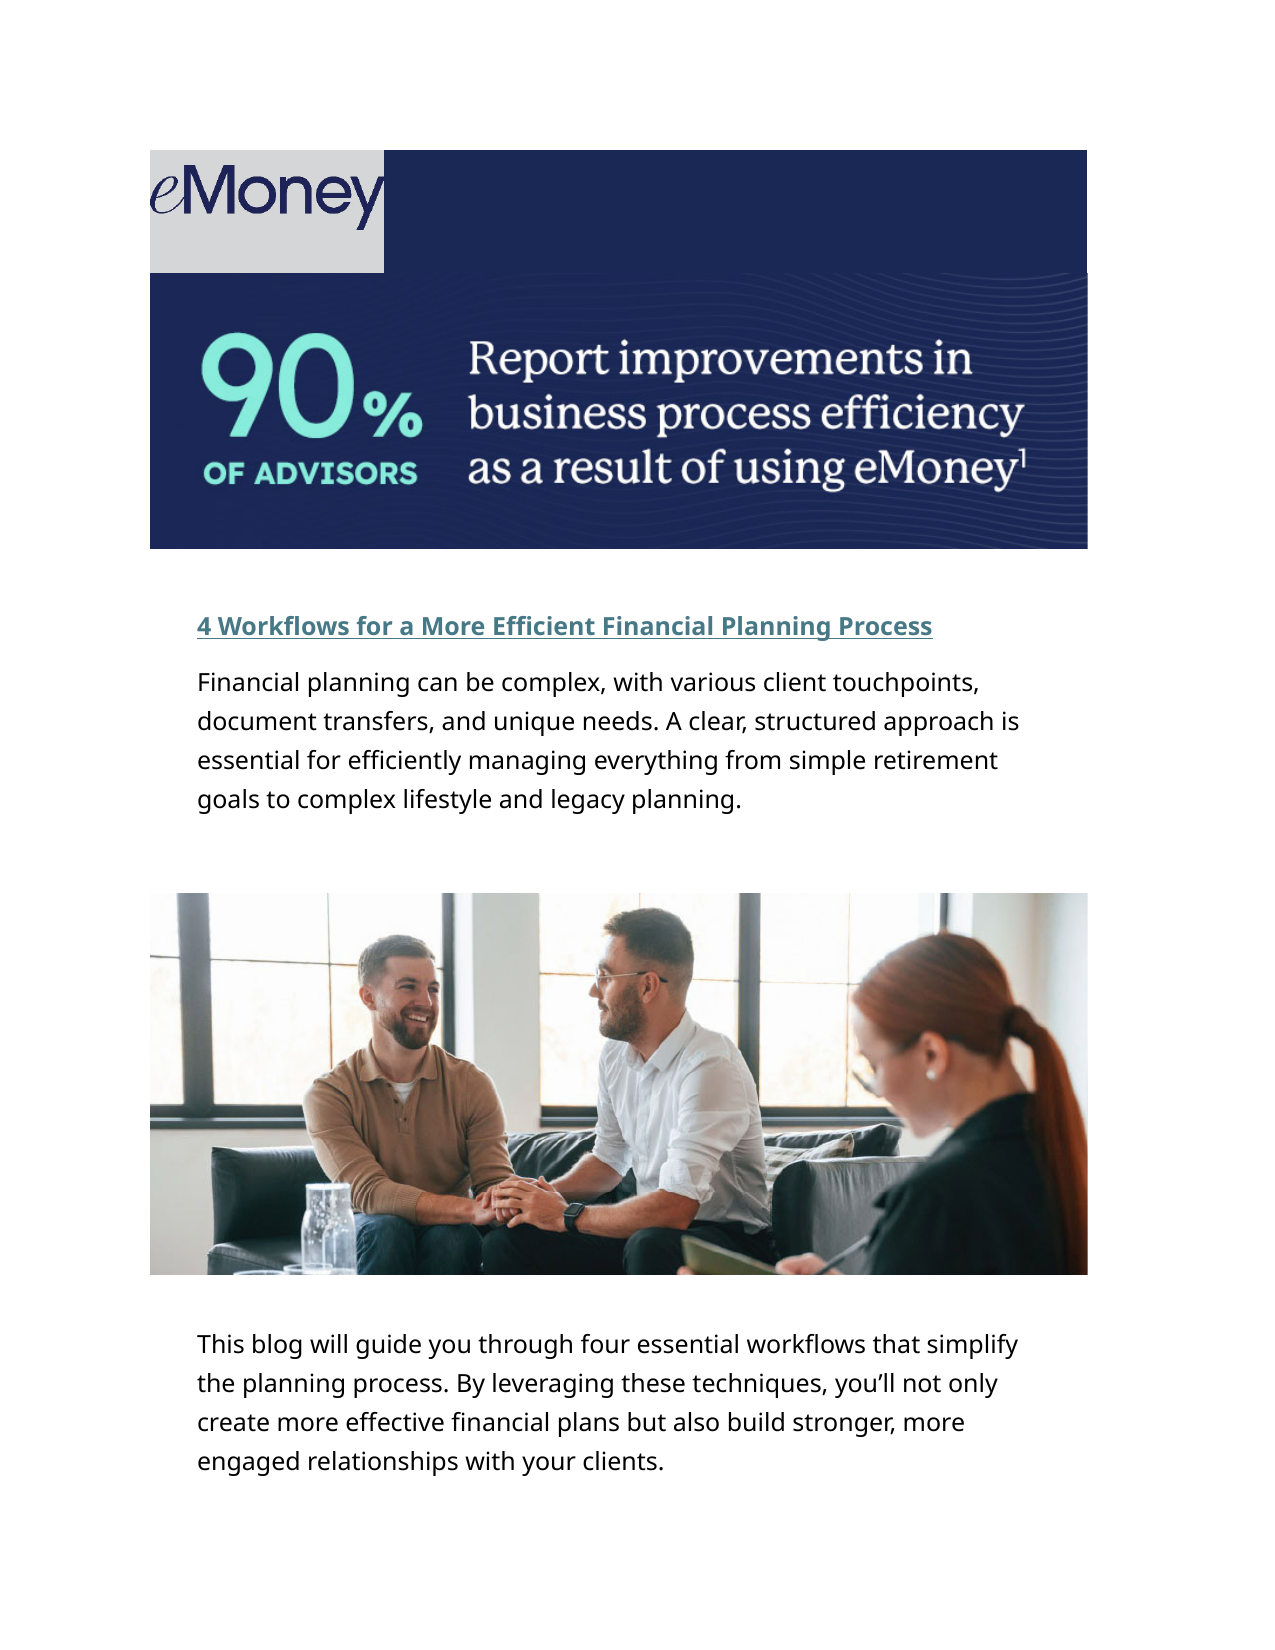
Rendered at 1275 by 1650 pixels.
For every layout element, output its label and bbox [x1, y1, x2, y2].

table_header [384, 150, 1087, 273]
table_header [150, 549, 1087, 893]
picture [150, 893, 1088, 1275]
picture [150, 273, 1088, 549]
table_header [150, 1275, 1087, 1499]
picture [150, 165, 385, 230]
